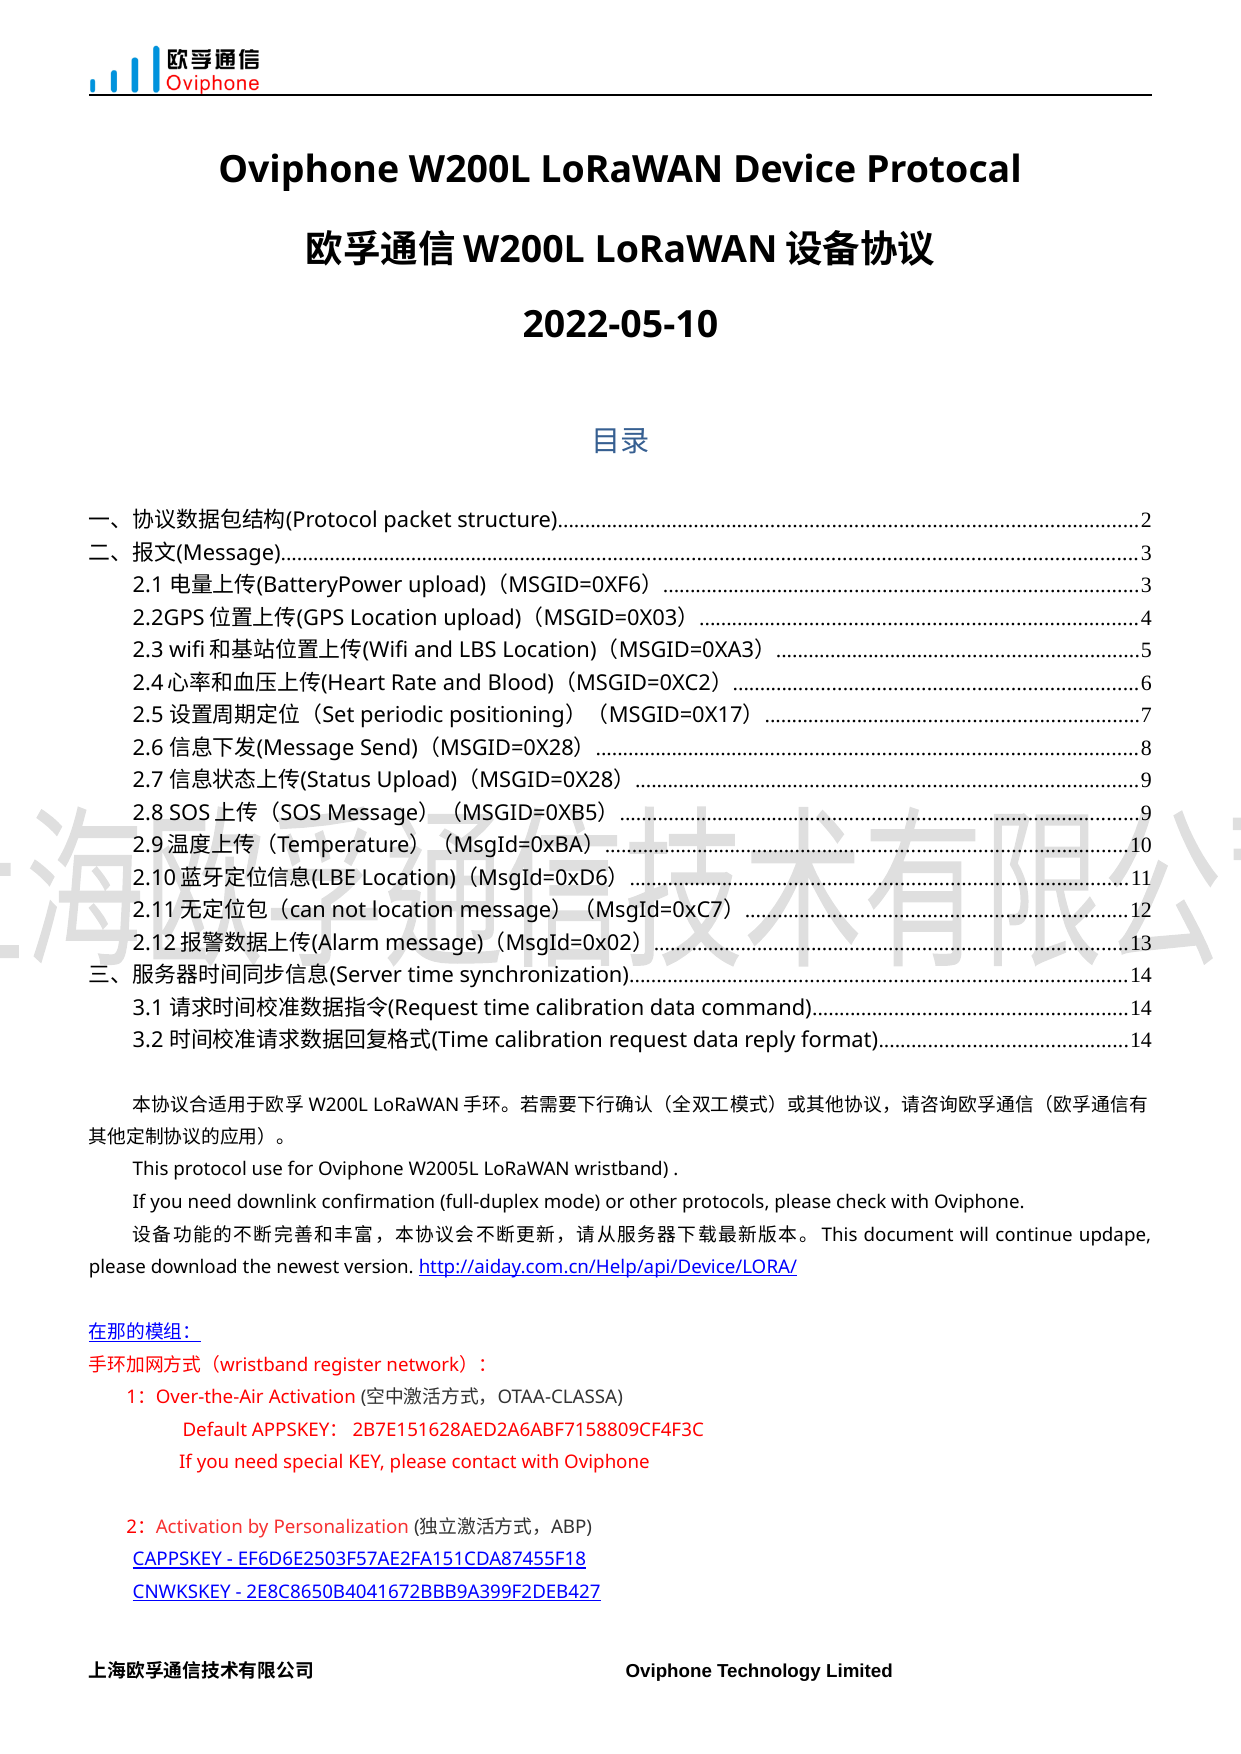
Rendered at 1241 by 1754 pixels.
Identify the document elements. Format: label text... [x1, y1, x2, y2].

text 2.8 SOS上传（SOS Message）（MSGID=0XB5） 9 [132, 794, 1152, 827]
text 3.2 时间校准请求数据回复格式(Time calibration request data reply format) 14 [132, 1022, 1152, 1054]
text If you need special KEY, please contact with Oviphone [89, 1444, 1152, 1477]
text 2.9温度上传（Temperature）（MsgId=0xBA） 10 [132, 827, 1152, 859]
text 2.2GPS位置上传(GPS Location upload)（MSGID=0X03） 4 [132, 599, 1152, 632]
text 在那的模组： [89, 1314, 1152, 1347]
text 手环加网方式（wristband register network）： [89, 1347, 1152, 1379]
text 2.6 信息下发(Message Send)（MSGID=0X28） 8 [132, 729, 1152, 762]
text 1：Over-the-Air Activation (空中激活方式，OTAA-CLASSA) [89, 1379, 1152, 1412]
text 2.7 信息状态上传(Status Upload)（MSGID=0X28） 9 [132, 762, 1152, 794]
text 3.1 请求时间校准数据指令(Request time calibration data command) 14 [132, 989, 1152, 1022]
text Oviphone W200L LoRaWAN Device Protocal [89, 136, 1152, 201]
text 本协议合适用于欧孚W200L LoRaWAN手环。若需要下行确认（全双工模式）或其他协议，请咨询欧孚通信（欧孚通信有其他定制协议的应用）。 [89, 1087, 1152, 1152]
text 目录 [89, 406, 1152, 471]
text 2.11无定位包（can not location message）（MsgId=0xC7） 12 [132, 892, 1152, 924]
text 三、服务器时间同步信息(Server time synchronization) 14 [89, 957, 1152, 989]
text 2.1 电量上传(BatteryPower upload)（MSGID=0XF6） 3 [132, 567, 1152, 599]
text This protocol use for Oviphone W2005L LoRaWAN wristband) . [89, 1152, 1152, 1184]
text 欧孚通信W200L LoRaWAN设备协议 [89, 213, 1152, 278]
text 2.10蓝牙定位信息(LBE Location)（MsgId=0xD6） 11 [132, 859, 1152, 892]
text Default APPSKEY： 2B7E151628AED2A6ABF7158809CF4F3C [89, 1412, 1152, 1444]
text 2022-05-10 [89, 291, 1152, 356]
picture [88, 41, 265, 95]
text 设备功能的不断完善和丰富，本协议会不断更新，请从服务器下载最新版本。This document will continue updape, please download the newest version. http://aiday.com.cn/Help/api/Device/LORA/ [89, 1217, 1152, 1282]
text If you need downlink confirmation (full-duplex mode) or other protocols, please check with Oviphone. [89, 1184, 1152, 1217]
text CAPPSKEY - EF6D6E2503F57AE2FA151CDA87455F18 [89, 1542, 1152, 1574]
text 2.12报警数据上传(Alarm message)（MsgId=0x02） 13 [132, 924, 1152, 957]
text 一、协议数据包结构(Protocol packet structure) 2 [89, 502, 1152, 534]
text CNWKSKEY - 2E8C8650B4041672BBB9A399F2DEB427 [89, 1574, 1152, 1607]
text 二、报文(Message) 3 [89, 534, 1152, 567]
text 2.3 wifi和基站位置上传(Wifi and LBS Location)（MSGID=0XA3） 5 [132, 632, 1152, 664]
text 2.5 设置周期定位（Set periodic positioning）（MSGID=0X17） 7 [132, 697, 1152, 729]
text 2：Activation by Personalization (独立激活方式，ABP) [89, 1509, 1152, 1542]
text 2.4心率和血压上传(Heart Rate and Blood)（MSGID=0XC2） 6 [132, 664, 1152, 697]
